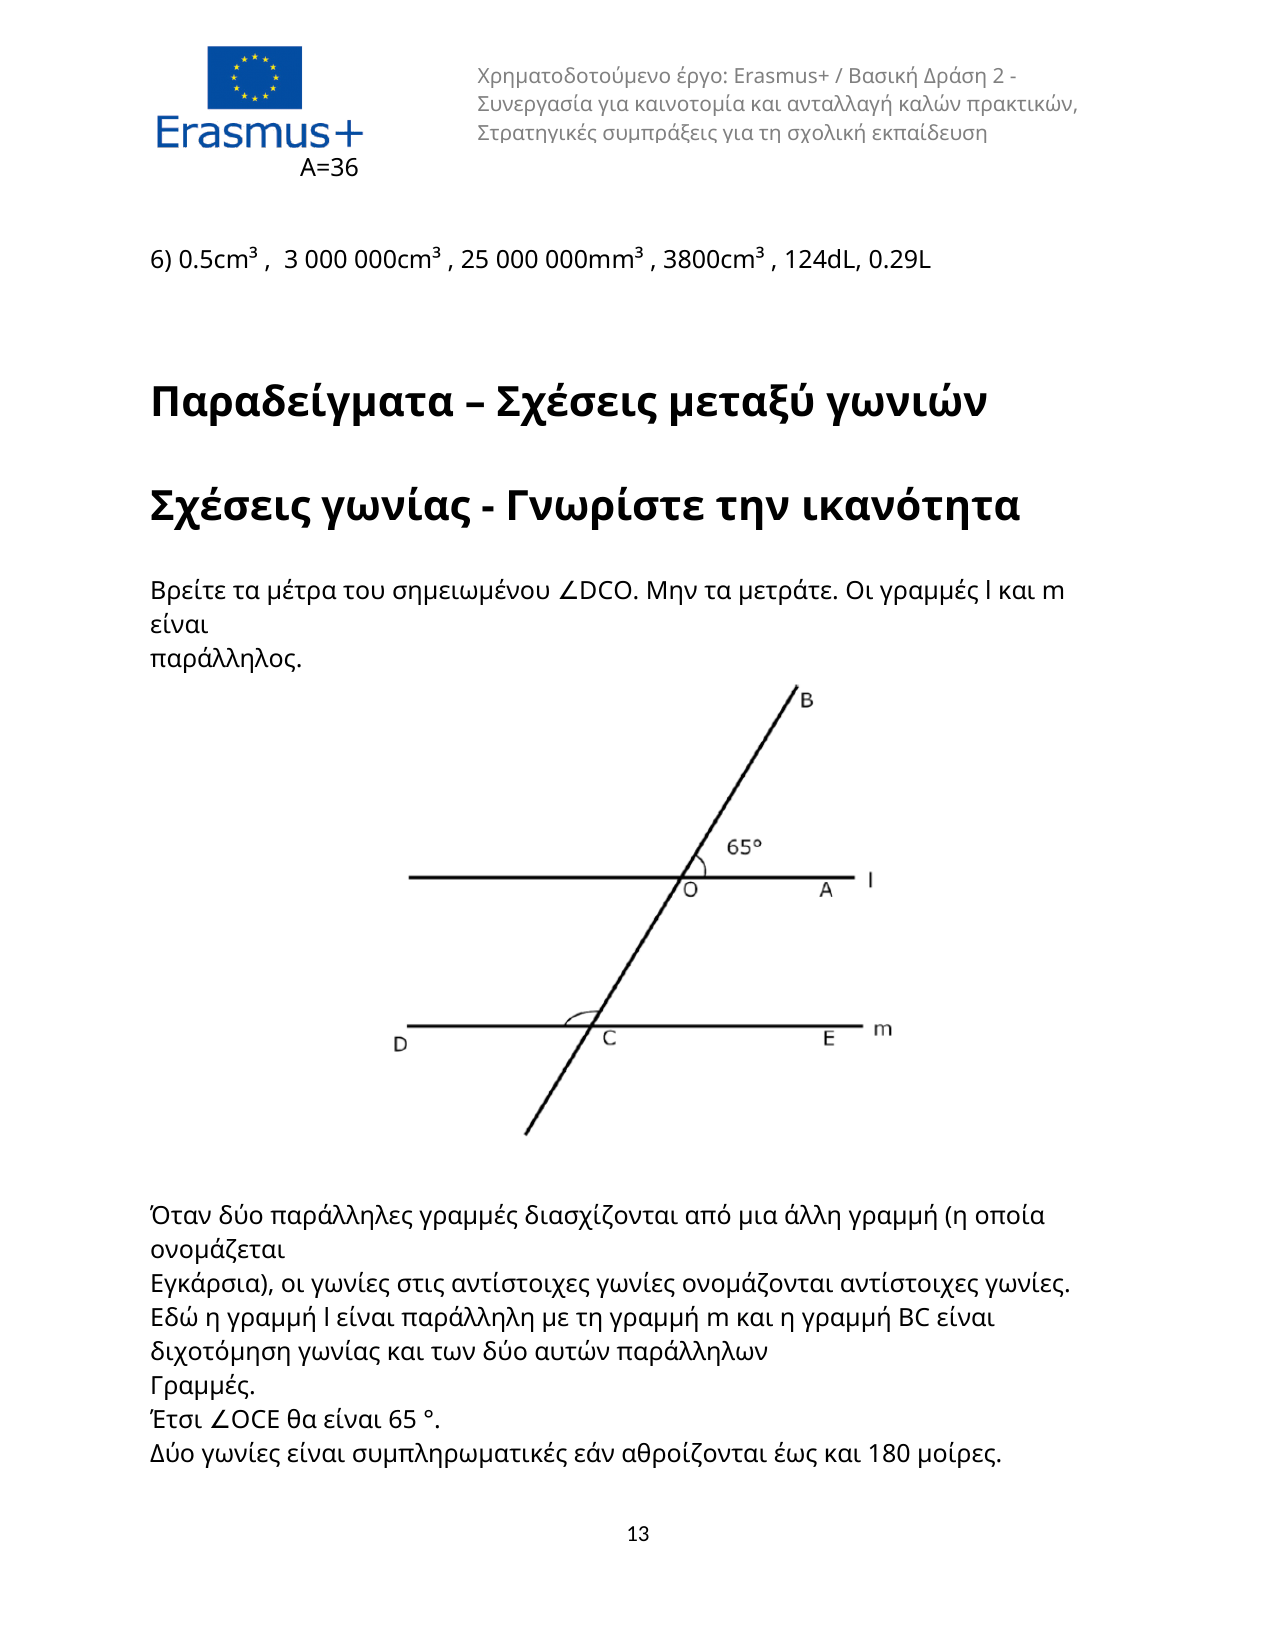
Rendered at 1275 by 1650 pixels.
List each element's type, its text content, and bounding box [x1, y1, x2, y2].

text Όταν δύο παράλληλες γραμμές διασχίζονται από μια άλλη γραμμή (η οποία ονομάζεται [150, 1197, 1125, 1265]
text 6) 0.5cm³ , 3 000 000cm³ , 25 000 000mm³ , 3800cm³ , 124dL, 0.29L [150, 242, 1125, 276]
text Α=36 [300, 150, 1125, 184]
text Σχέσεις γωνίας - Γνωρίστε την ικανότητα [150, 476, 1125, 533]
picture [372, 674, 903, 1140]
text Γραμμές. [150, 1368, 1125, 1402]
picture [150, 28, 366, 150]
text Έτσι ∠OCE θα είναι 65 °. [150, 1402, 1125, 1436]
text Παραδείγματα – Σχέσεις μεταξύ γωνιών [150, 371, 1125, 428]
text Εδώ η γραμμή l είναι παράλληλη με τη γραμμή m και η γραμμή BC είναι διχοτόμηση γωνίας και των δύο αυτών παράλληλων [150, 1299, 1125, 1368]
text Βρείτε τα μέτρα του σημειωμένου ∠DCO. Μην τα μετράτε. Οι γραμμές l και m είναι [150, 573, 1125, 641]
text παράλληλος. [150, 641, 1125, 675]
text Εγκάρσια), οι γωνίες στις αντίστοιχες γωνίες ονομάζονται αντίστοιχες γωνίες. [150, 1265, 1125, 1299]
text Δύο γωνίες είναι συμπληρωματικές εάν αθροίζονται έως και 180 μοίρες. [150, 1436, 1125, 1470]
